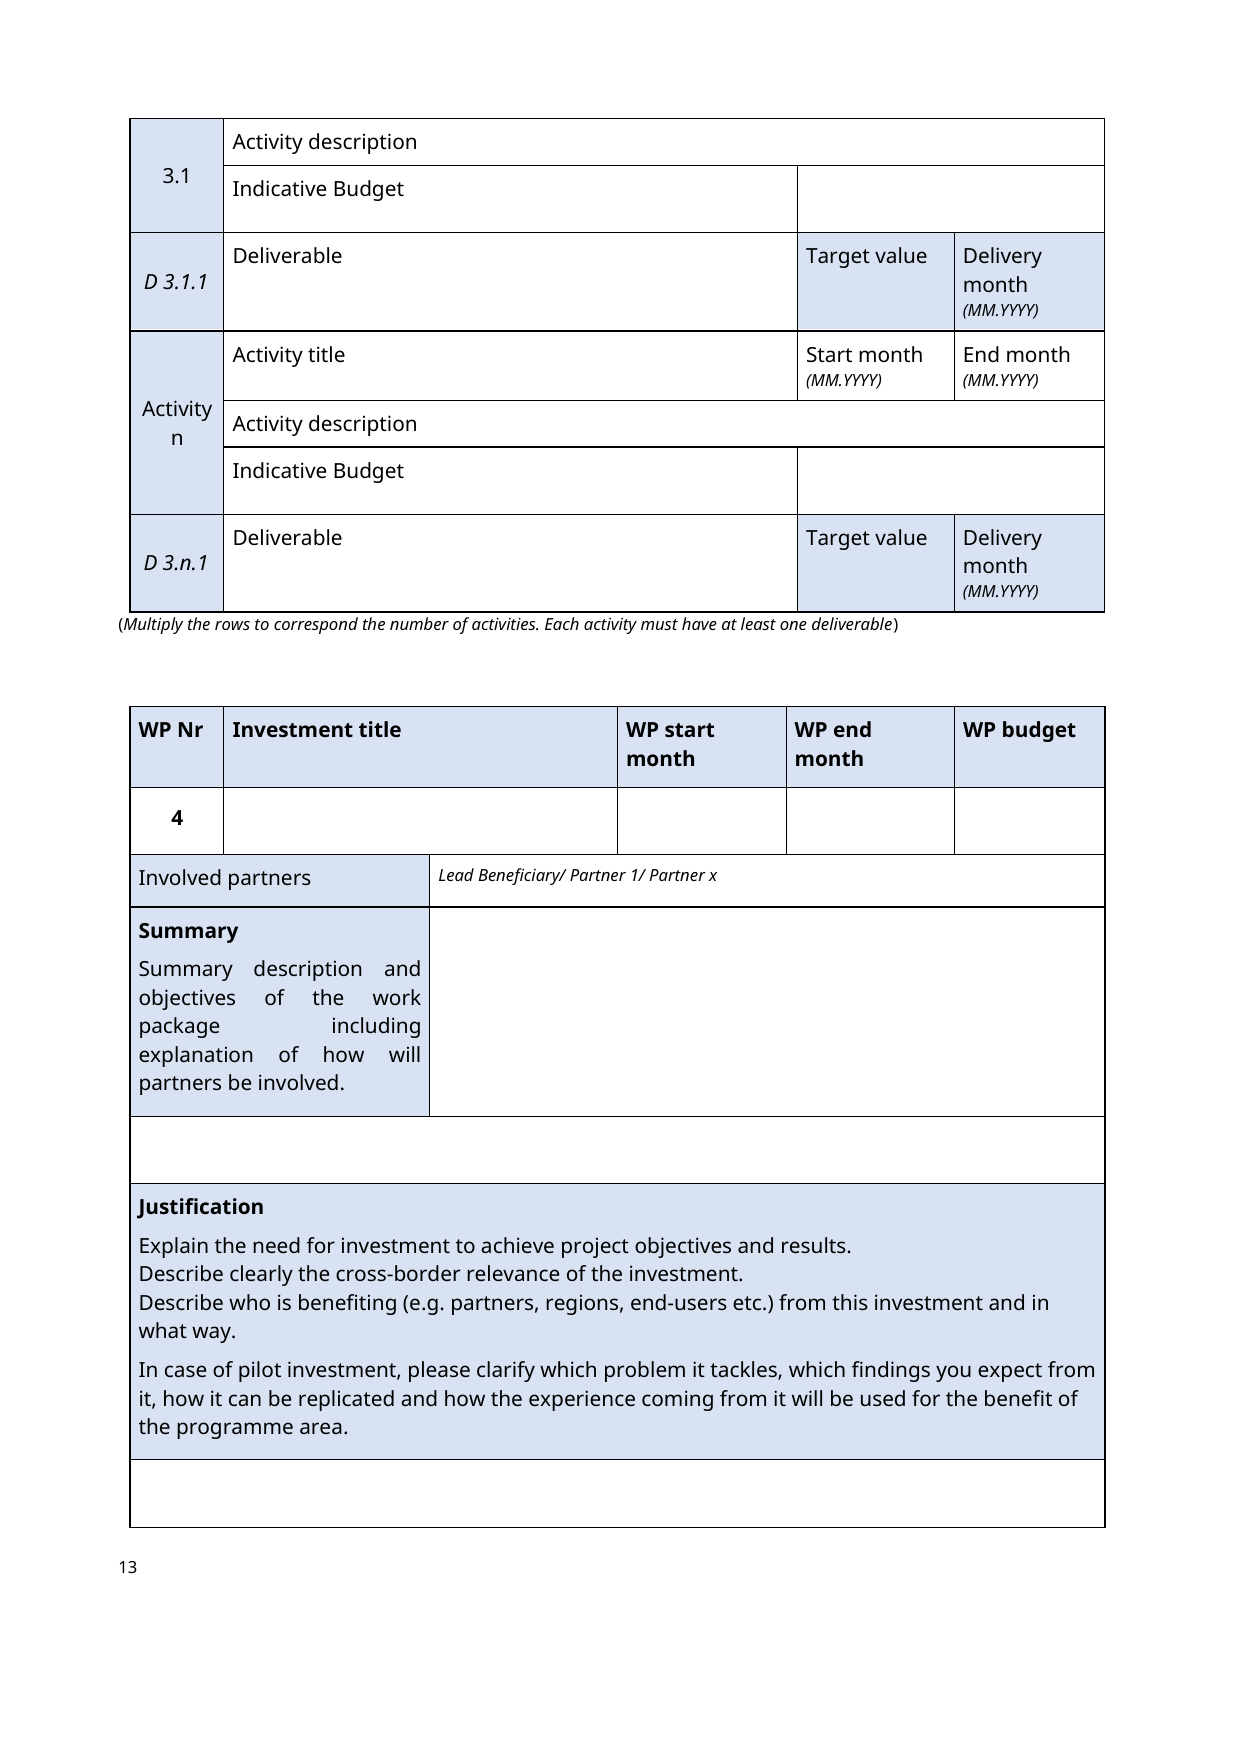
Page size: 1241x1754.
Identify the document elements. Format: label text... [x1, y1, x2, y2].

table_cell Activity 3.1 [131, 119, 223, 232]
table_cell [798, 166, 1104, 232]
table_cell D 3.1.1 [131, 233, 223, 329]
table_cell [224, 788, 617, 854]
table_cell Activity description [224, 119, 1104, 165]
table_cell Activity description [224, 401, 1104, 446]
table_cell Deliverable [224, 233, 797, 329]
table_cell [618, 788, 786, 854]
table_header WP start month [618, 707, 786, 787]
table_cell [131, 1117, 1104, 1183]
table_cell Lead Beneficiary/ Partner 1/ Partner x [430, 855, 1104, 906]
table_header WP budget [955, 707, 1104, 787]
table_cell Indicative Budget [224, 448, 797, 514]
table_cell 4 [131, 788, 223, 854]
table_header Investment title [224, 707, 617, 787]
table_cell [787, 788, 954, 854]
table_cell Involved partners [131, 855, 429, 906]
table_cell [430, 908, 1104, 1116]
table_cell End month (MM.YYYY) [955, 332, 1104, 399]
table_cell Summary Summary description and objectives of the work package including explanation of how will partners be involved. [131, 908, 429, 1116]
table_cell Start month (MM.YYYY) [798, 332, 954, 399]
table_cell Deliverable [224, 515, 797, 611]
text (Multiply the rows to correspond the number of activities. Each activity must have at least one deliverable) [118, 613, 1122, 636]
table_cell Activity n [131, 332, 223, 514]
table_cell [955, 788, 1104, 854]
table_cell Target value [798, 515, 954, 611]
table_cell D 3.n.1 [131, 515, 223, 611]
table_cell Indicative Budget [224, 166, 797, 232]
table_cell Target value [798, 233, 954, 329]
table_cell Delivery month (MM.YYYY) [955, 233, 1104, 329]
table_cell Activity title [224, 332, 797, 399]
table_cell [131, 1460, 1104, 1527]
table_cell Delivery month (MM.YYYY) [955, 515, 1104, 611]
table_header WP end month [787, 707, 954, 787]
table_cell Justification Explain the need for investment to achieve project objectives and results. Describe clearly the cross-border relevance of the investment. Describe who is benefiting (e.g. partners, regions, end-users etc.) from this investment and in what way. In case of pilot investment, please clarify which problem it tackles, which findings you expect from it, how it can be replicated and how the experience coming from it will be used for the benefit of the programme area. [131, 1184, 1104, 1459]
table_header WP Nr [131, 707, 223, 787]
table_cell [798, 448, 1104, 514]
